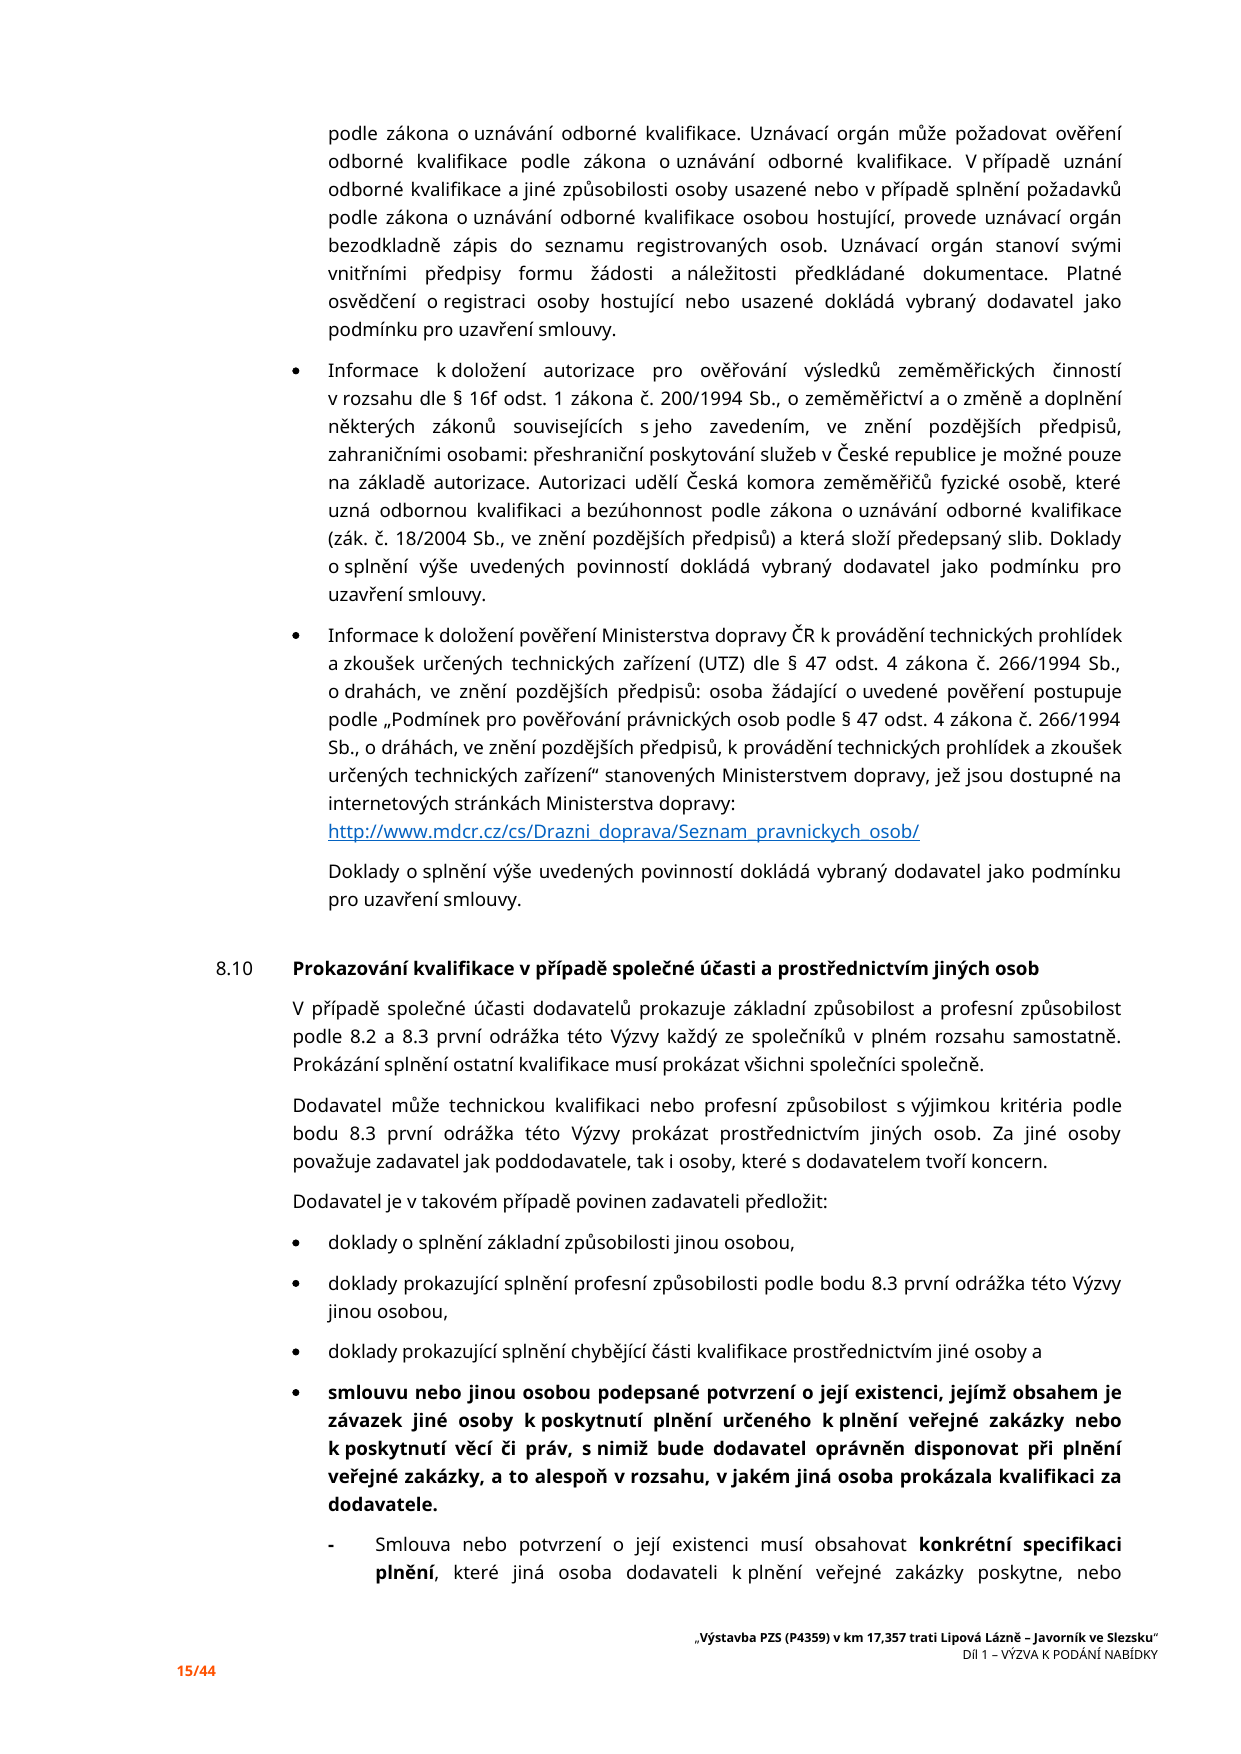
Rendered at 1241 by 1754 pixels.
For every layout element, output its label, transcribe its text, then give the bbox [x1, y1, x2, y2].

text Doklady o splnění výše uvedených povinností dokládá vybraný dodavatel jako podmínku pro uzavření smlouvy. [328, 859, 1122, 912]
text Informace k doložení pověření Ministerstva dopravy ČR k provádění technických prohlídek a zkoušek určených technických zařízení (UTZ) dle § 47 odst. 4 zákona č. 266/1994 Sb., o drahách, ve znění pozdějších předpisů: osoba žádající o uvedené pověření postupuje podle „Podmínek pro pověřování právnických osob podle § 47 odst. 4 zákona č. 266/1994 Sb., o dráhách, ve znění pozdějších předpisů, k provádění technických prohlídek a zkoušek určených technických zařízení“ stanovených Ministerstvem dopravy, jež jsou dostupné na internetových stránkách Ministerstva dopravy: [292, 622, 1122, 816]
text Dodavatel může technickou kvalifikaci nebo profesní způsobilost s výjimkou kritéria podle bodu 8.3 první odrážka této Výzvy prokázat prostřednictvím jiných osob. Za jiné osoby považuje zadavatel jak poddodavatele, tak i osoby, které s dodavatelem tvoří koncern. [292, 1092, 1122, 1174]
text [328, 1532, 1122, 1585]
text doklady prokazující splnění chybějící části kvalifikace prostřednictvím jiné osoby a [292, 1338, 1122, 1364]
text V případě společné účasti dodavatelů prokazuje základní způsobilost a profesní způsobilost podle 8.2 a 8.3 první odrážka této Výzvy každý ze společníků v plném rozsahu samostatně. Prokázání splnění ostatní kvalifikace musí prokázat všichni společníci společně. [292, 996, 1122, 1077]
text smlouvu nebo jinou osobou podepsané potvrzení o její existenci, jejímž obsahem je závazek jiné osoby k poskytnutí plnění určeného k plnění veřejné zakázky nebo k poskytnutí věcí či práv, s nimiž bude dodavatel oprávněn disponovat při plnění veřejné zakázky, a to alespoň v rozsahu, v jakém jiná osoba prokázala kvalifikaci za dodavatele. [292, 1379, 1122, 1517]
text doklady prokazující splnění profesní způsobilosti podle bodu 8.3 první odrážka této Výzvy jinou osobou, [292, 1270, 1122, 1323]
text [292, 121, 1122, 342]
text http://www.mdcr.cz/cs/Drazni_doprava/Seznam_pravnickych_osob/ [328, 818, 1122, 844]
text Prokazování kvalifikace v případě společné účasti a prostřednictvím jiných osob [216, 955, 1122, 981]
text Dodavatel je v takovém případě povinen zadavateli předložit: [292, 1189, 1122, 1214]
text Informace k doložení autorizace pro ověřování výsledků zeměměřických činností v rozsahu dle § 16f odst. 1 zákona č. 200/1994 Sb., o zeměměřictví a o změně a doplnění některých zákonů souvisejících s jeho zavedením, ve znění pozdějších předpisů, zahraničními osobami: přeshraniční poskytování služeb v České republice je možné pouze na základě autorizace. Autorizaci udělí Česká komora zeměměřičů fyzické osobě, které uzná odbornou kvalifikaci a bezúhonnost podle zákona o uznávání odborné kvalifikace (zák. č. 18/2004 Sb., ve znění pozdějších předpisů) a která složí předepsaný slib. Doklady o splnění výše uvedených povinností dokládá vybraný dodavatel jako podmínku pro uzavření smlouvy. [292, 357, 1122, 607]
text doklady o splnění základní způsobilosti jinou osobou, [292, 1229, 1122, 1255]
